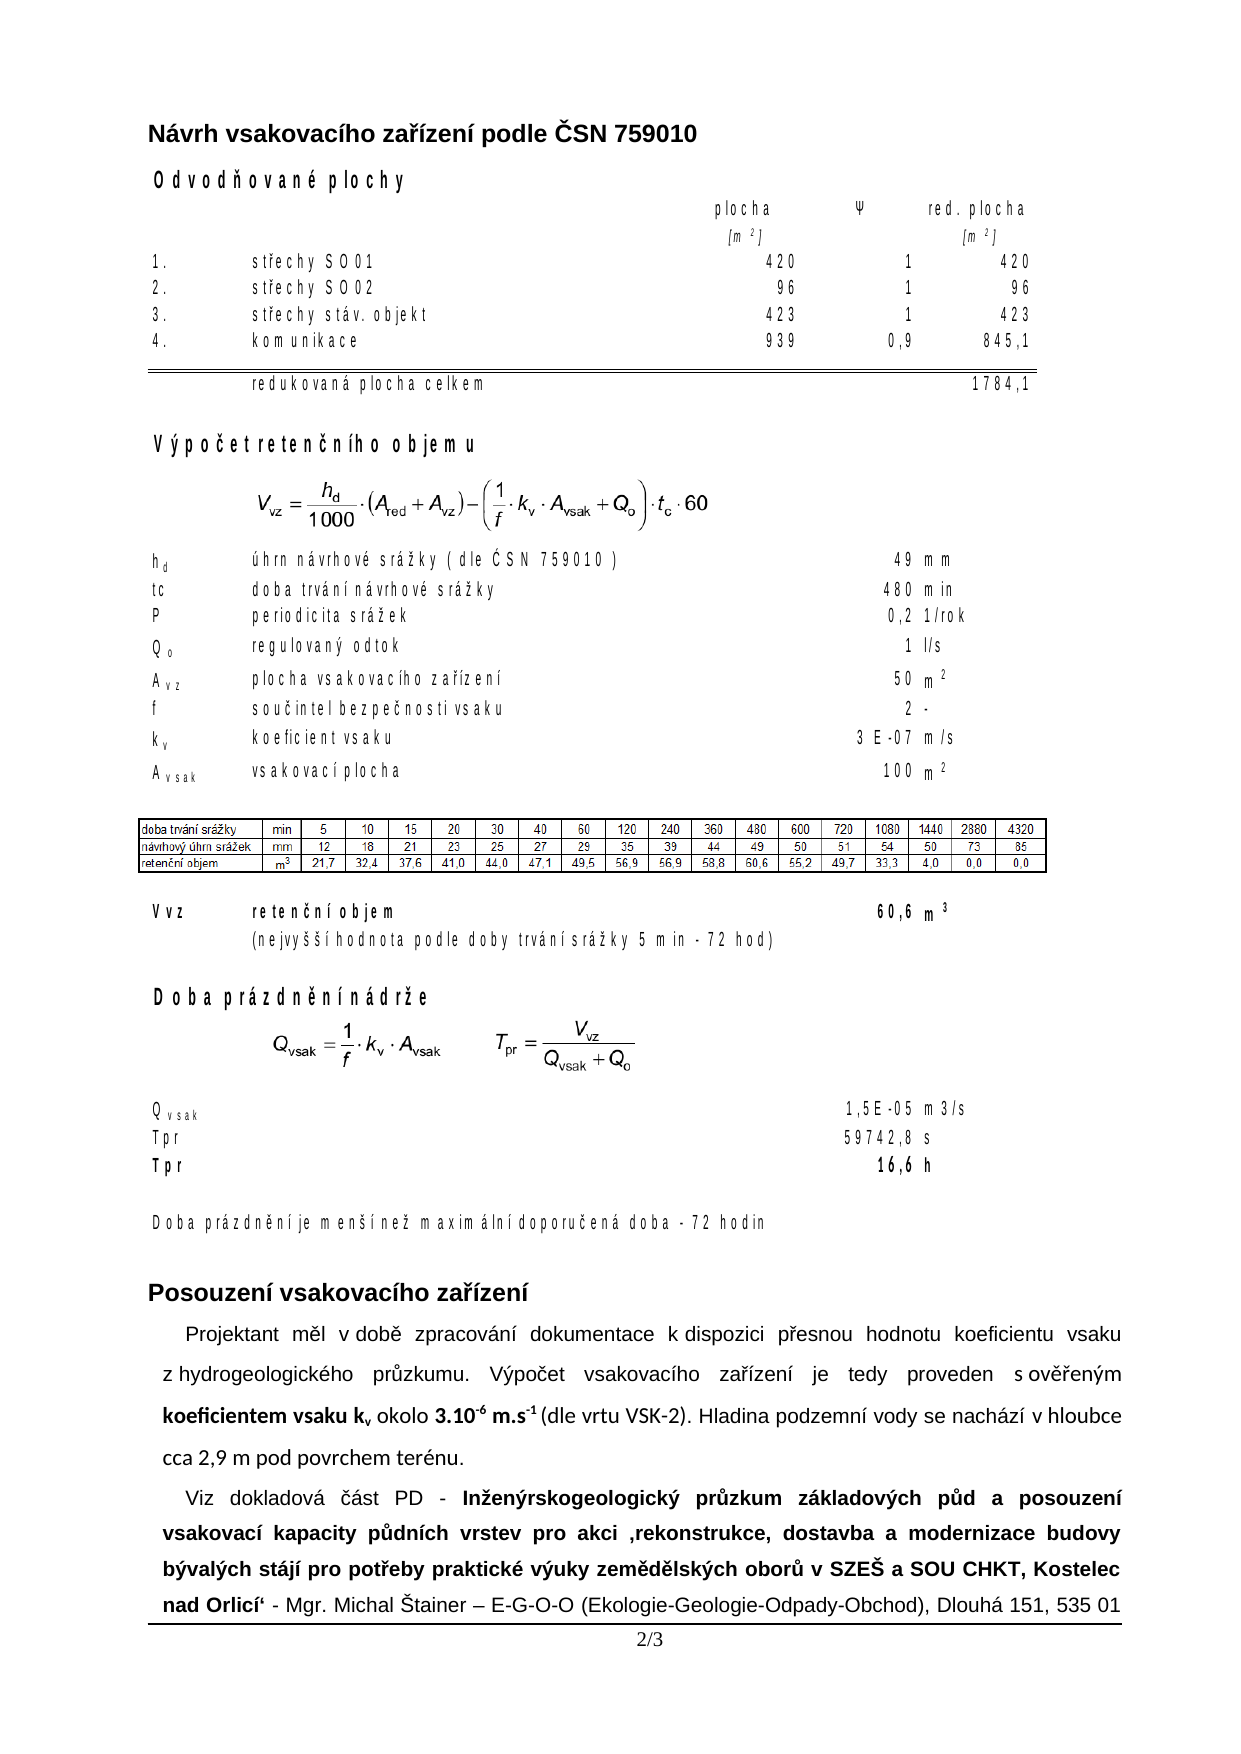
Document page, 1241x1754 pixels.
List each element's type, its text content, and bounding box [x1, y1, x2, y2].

subtitle Posouzení vsakovacího zařízení [148, 1278, 1122, 1307]
picture [96, 802, 1072, 888]
subtitle Návrh vsakovacího zařízení podle ČSN 759010 [148, 119, 1122, 148]
text Projektant měl v době zpracování dokumentace k dispozici přesnou hodnotu koeficientu vsaku z hydrogeologického průzkumu. Výpočet vsakovacího zařízení je tedy proveden s ověřeným koeficientem vsaku kv okolo 3.10-6 m.s-1 (dle vrtu VSK-2). Hladina podzemní vody se nachází v hloubce cca 2,9 m pod povrchem terénu. [162, 1321, 1122, 1471]
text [162, 1485, 1122, 1617]
